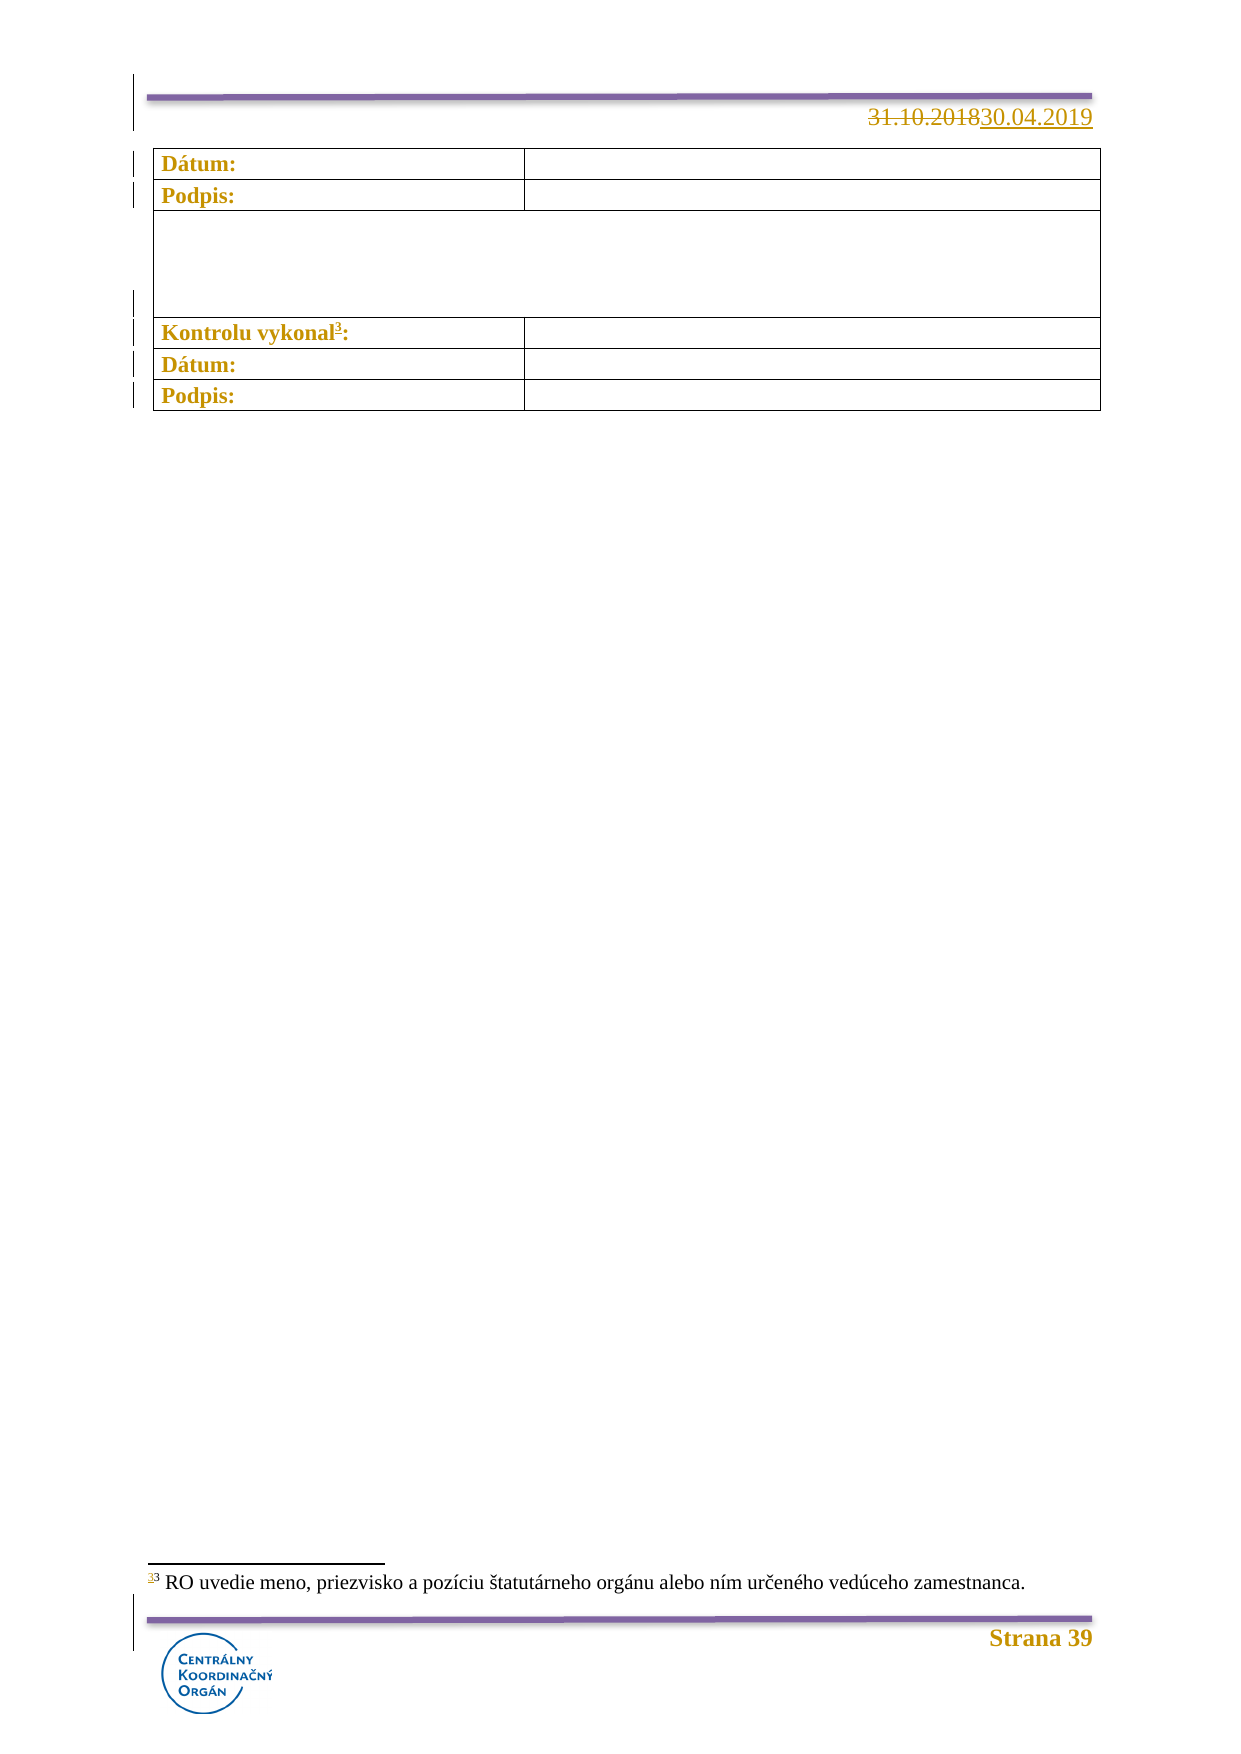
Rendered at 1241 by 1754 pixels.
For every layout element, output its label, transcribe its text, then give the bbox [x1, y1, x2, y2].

table_cell [525, 349, 1100, 379]
table_cell Dátum: [154, 149, 524, 179]
table_cell Dátum: [154, 349, 524, 379]
table_cell [525, 380, 1100, 410]
table_cell Podpis: [154, 180, 524, 210]
table_cell [525, 180, 1100, 210]
picture [159, 1631, 272, 1713]
table_cell [525, 149, 1100, 179]
table_cell Kontrolu vykonal: [154, 318, 524, 348]
table_cell [525, 318, 1100, 348]
table_cell [154, 211, 1100, 317]
table_cell Podpis: [154, 380, 524, 410]
